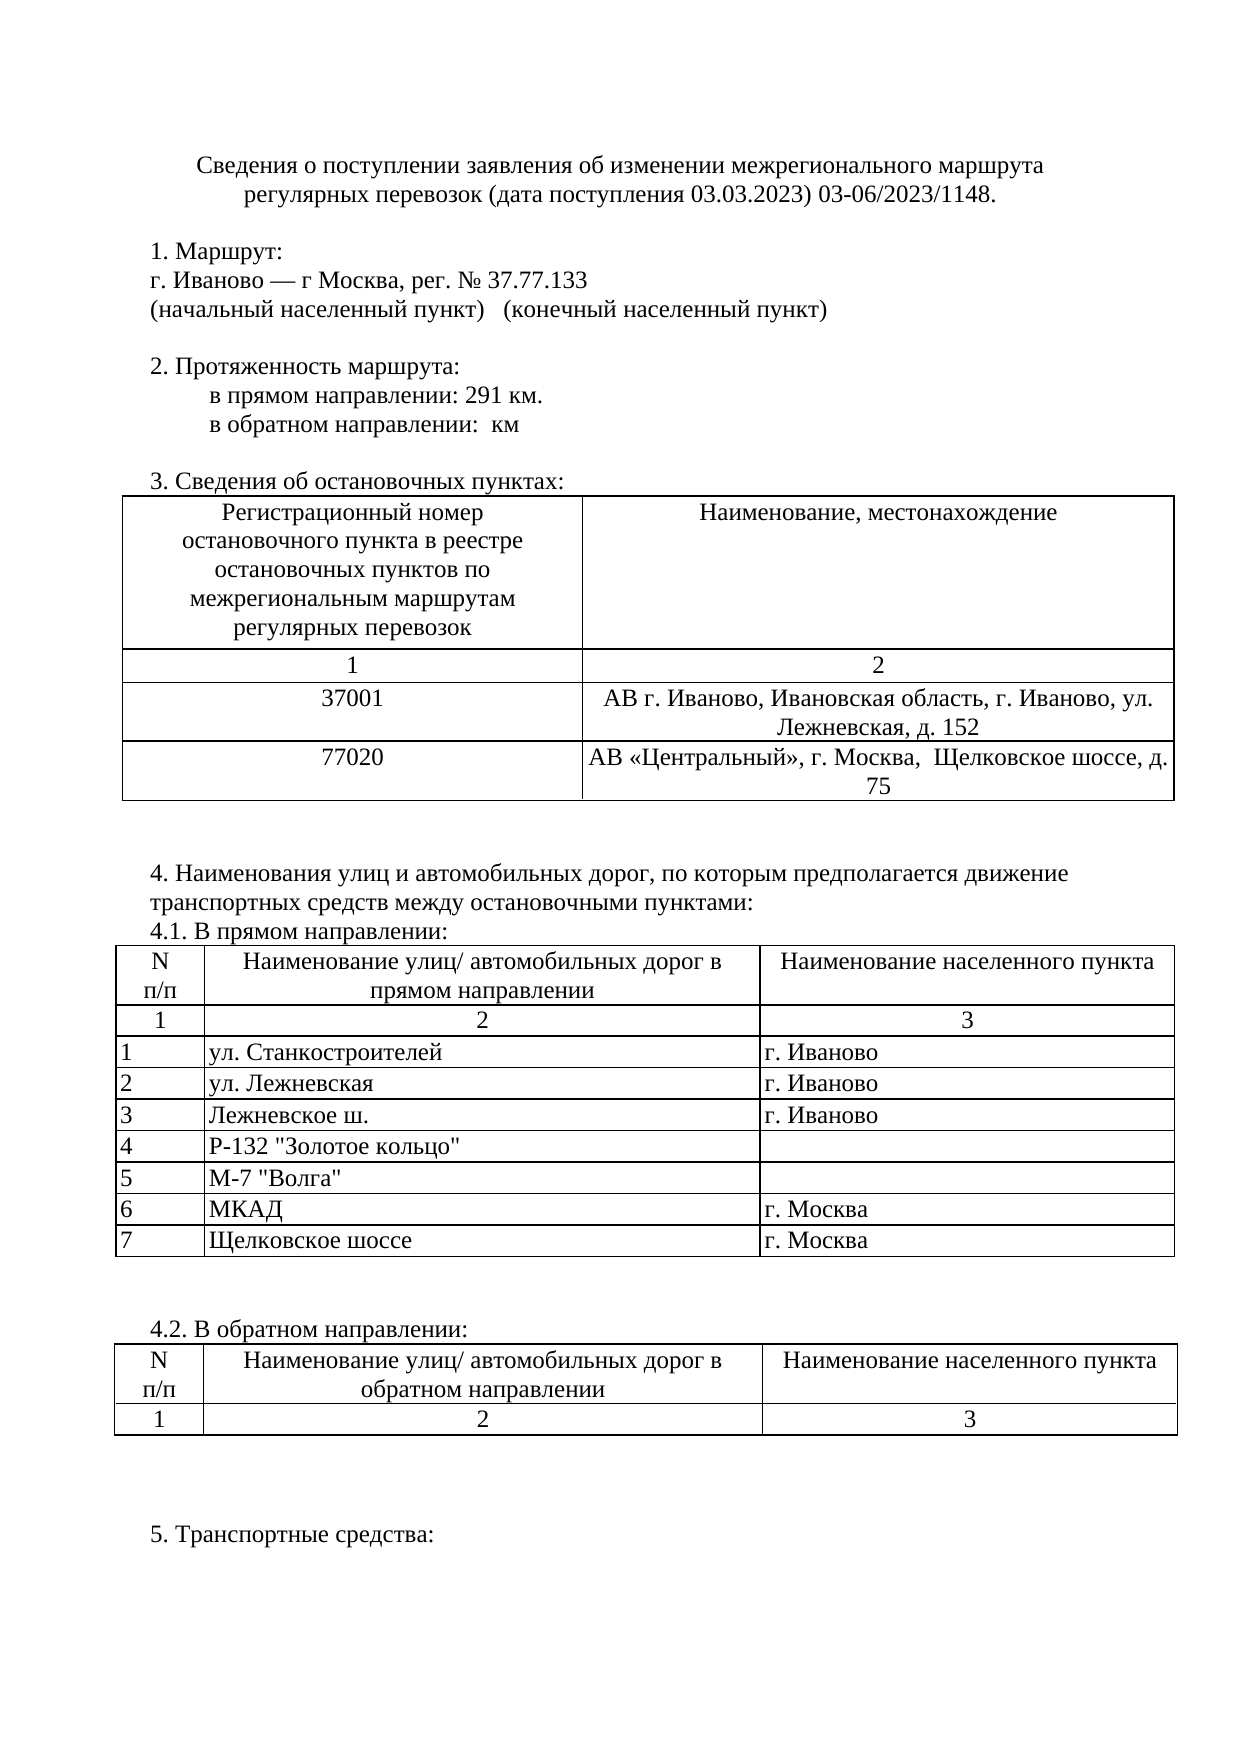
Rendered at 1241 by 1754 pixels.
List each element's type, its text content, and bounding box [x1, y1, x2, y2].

table_header Наименование улиц/ автомобильных дорог в обратном направлении [204, 1345, 762, 1402]
table_cell ул. Станкостроителей [205, 1037, 759, 1067]
table_cell 3 [117, 1100, 204, 1130]
table_cell 7 [117, 1226, 204, 1256]
table_cell 77020 [123, 742, 582, 799]
table_cell г. Москва [761, 1226, 1174, 1256]
table_cell 2 [204, 1404, 762, 1434]
table_cell МКАД [205, 1194, 759, 1224]
table_cell 1 [115, 1404, 203, 1434]
text (начальный населенный пункт) (конечный населенный пункт) [150, 294, 1090, 322]
table_cell г. Иваново [761, 1068, 1174, 1098]
text в прямом направлении: 291 км. [150, 380, 1090, 409]
text г. Иваново — г Москва, рег. № 37.77.133 [150, 265, 1090, 294]
text Сведения о поступлении заявления об изменении межрегионального маршрута регулярных перевозок (дата поступления 03.03.2023) 03-06/2023/1148. [150, 150, 1090, 207]
table_header Наименование населенного пункта [763, 1345, 1177, 1402]
table_cell Р-132 "Золотое кольцо" [205, 1131, 759, 1161]
table_header Регистрационный номер остановочного пункта в реестре остановочных пунктов по межрегиональным маршрутам регулярных перевозок [123, 497, 582, 648]
table_cell 2 [117, 1068, 204, 1098]
table_header N п/п [115, 1345, 203, 1402]
table_cell 2 [583, 650, 1173, 681]
text в обратном направлении: км [150, 409, 1090, 437]
table_cell г. Иваново [761, 1037, 1174, 1067]
table_cell 3 [761, 1006, 1174, 1035]
text 4.2. В обратном направлении: [150, 1314, 1090, 1343]
table_cell АВ «Центральный», г. Москва, Щелковское шоссе, д. 75 [583, 742, 1173, 799]
text 5. Транспортные средства: [150, 1519, 1090, 1548]
table_cell АВ г. Иваново, Ивановская область, г. Иваново, ул. Лежневская, д. 152 [583, 683, 1173, 740]
table_cell 37001 [123, 683, 582, 740]
table_cell 6 [117, 1194, 204, 1224]
text 4.1. В прямом направлении: [150, 916, 1090, 945]
table_cell 2 [205, 1006, 759, 1035]
table_header Наименование населенного пункта [761, 946, 1174, 1004]
table_cell [761, 1131, 1174, 1161]
table_cell г. Москва [761, 1194, 1174, 1224]
table_cell 5 [117, 1163, 204, 1193]
text 4. Наименования улиц и автомобильных дорог, по которым предполагается движение транспортных средств между остановочными пунктами: [150, 858, 1090, 916]
table_cell Щелковское шоссе [205, 1226, 759, 1256]
table_cell 1 [123, 650, 582, 681]
table_cell 1 [117, 1006, 204, 1035]
table_cell Лежневское ш. [205, 1100, 759, 1130]
table_cell 4 [117, 1131, 204, 1161]
table_cell г. Иваново [761, 1100, 1174, 1130]
table_cell ул. Лежневская [205, 1068, 759, 1098]
text 1. Маршрут: [150, 236, 1090, 265]
table_cell М-7 "Волга" [205, 1163, 759, 1193]
text 3. Сведения об остановочных пунктах: [150, 466, 1090, 495]
table_header Наименование улиц/ автомобильных дорог в прямом направлении [205, 946, 759, 1004]
table_cell [761, 1163, 1174, 1193]
table_cell 1 [117, 1037, 204, 1067]
table_header Наименование, местонахождение [583, 497, 1173, 648]
table_cell 3 [763, 1403, 1177, 1434]
text 2. Протяженность маршрута: [150, 351, 1090, 380]
table_header N п/п [117, 946, 204, 1004]
